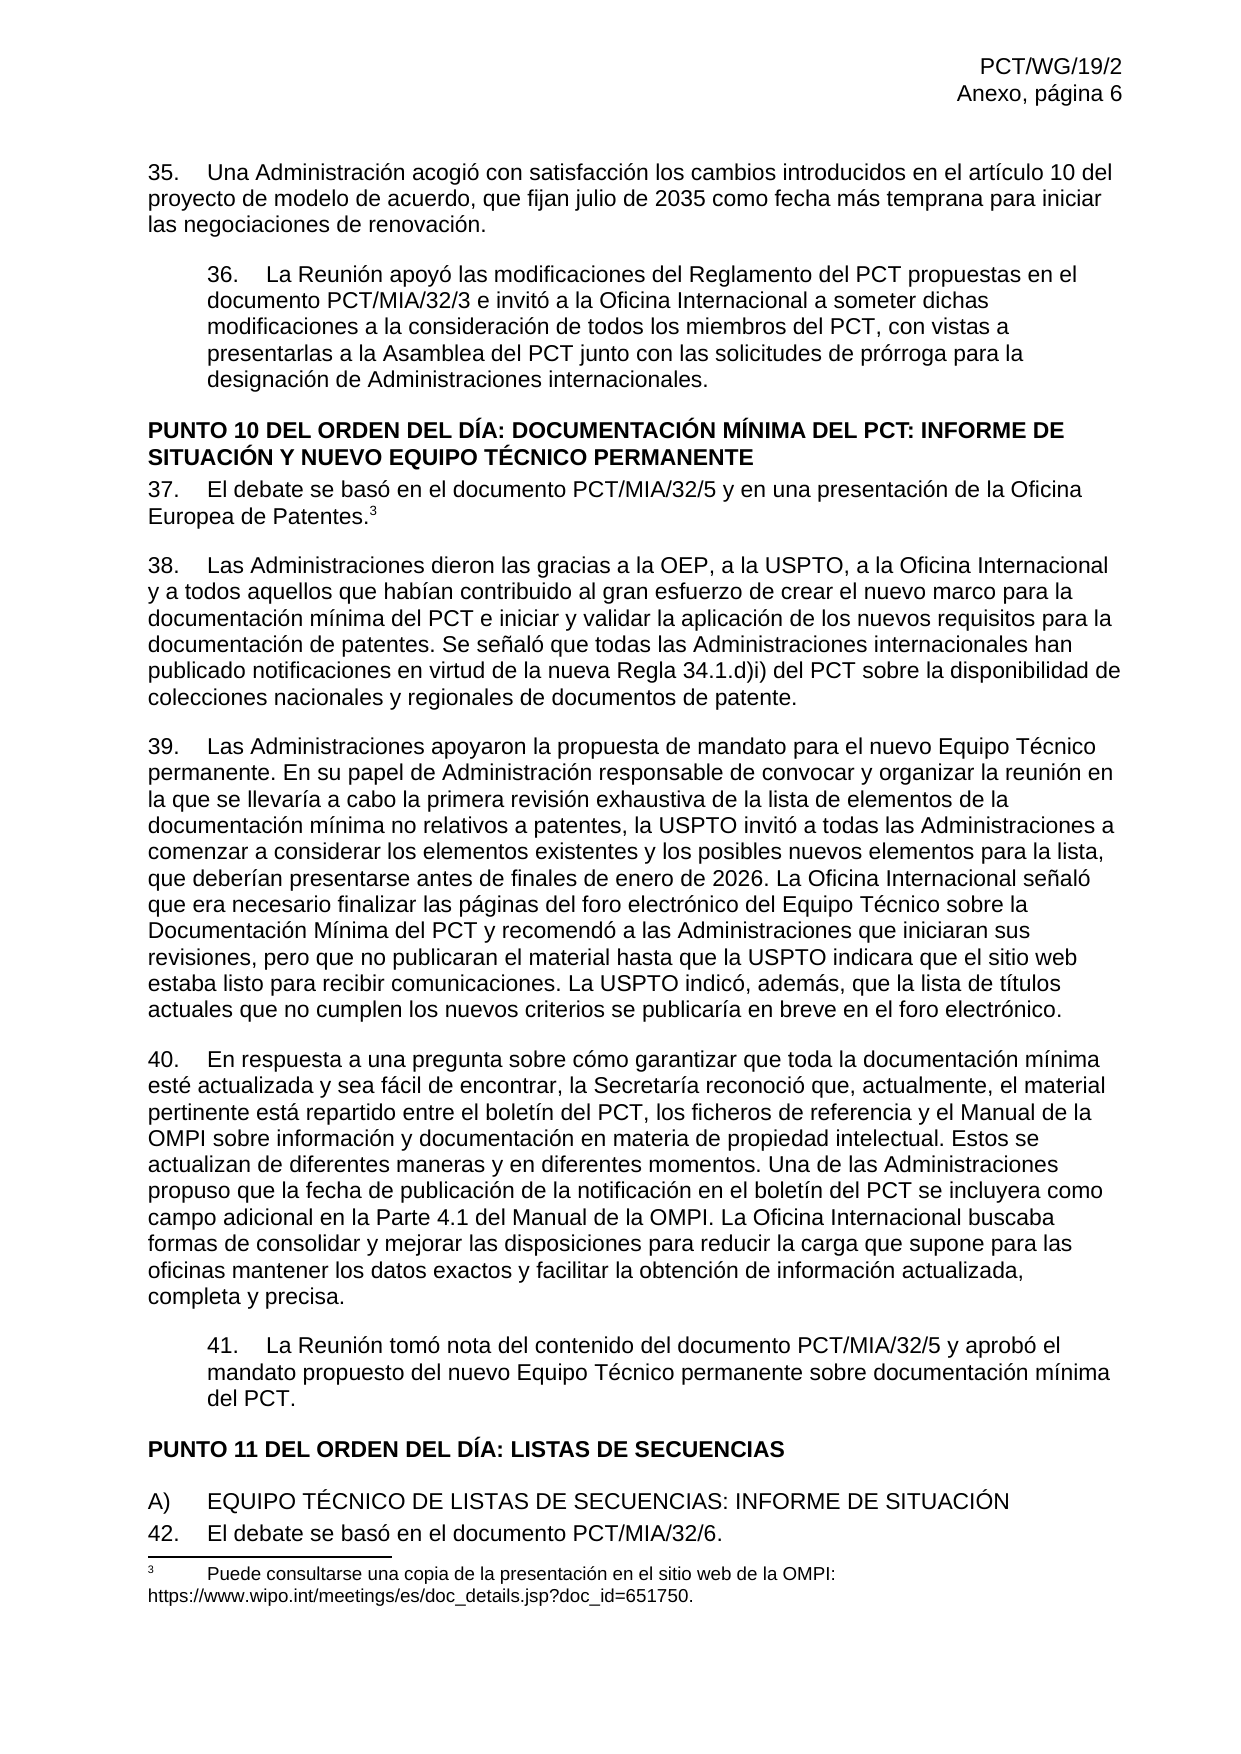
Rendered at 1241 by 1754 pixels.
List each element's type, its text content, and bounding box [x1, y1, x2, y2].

subtitle Punto 11 del orden del día: Listas de secuencias [148, 1436, 1122, 1463]
text La Reunión tomó nota del contenido del documento PCT/MIA/32/5 y aprobó el mandato propuesto del nuevo Equipo Técnico permanente sobre documentación mínima del PCT. [207, 1332, 1122, 1411]
text En respuesta a una pregunta sobre cómo garantizar que toda la documentación mínima esté actualizada y sea fácil de encontrar, la Secretaría reconoció que, actualmente, el material pertinente está repartido entre el boletín del PCT, los ficheros de referencia y el Manual de la OMPI sobre información y documentación en materia de propiedad intelectual. Estos se actualizan de diferentes maneras y en diferentes momentos. Una de las Administraciones propuso que la fecha de publicación de la notificación en el boletín del PCT se incluyera como campo adicional en la Parte 4.1 del Manual de la OMPI. La Oficina Internacional buscaba formas de consolidar y mejorar las disposiciones para reducir la carga que supone para las oficinas mantener los datos exactos y facilitar la obtención de información actualizada, completa y precisa. [148, 1046, 1122, 1309]
text Las Administraciones apoyaron la propuesta de mandato para el nuevo Equipo Técnico permanente. En su papel de Administración responsable de convocar y organizar la reunión en la que se llevaría a cabo la primera revisión exhaustiva de la lista de elementos de la documentación mínima no relativos a patentes, la USPTO invitó a todas las Administraciones a comenzar a considerar los elementos existentes y los posibles nuevos elementos para la lista, que deberían presentarse antes de finales de enero de 2026. La Oficina Internacional señaló que era necesario finalizar las páginas del foro electrónico del Equipo Técnico sobre la Documentación Mínima del PCT y recomendó a las Administraciones que iniciaran sus revisiones, pero que no publicaran el material hasta que la USPTO indicara que el sitio web estaba listo para recibir comunicaciones. La USPTO indicó, además, que la lista de títulos actuales que no cumplen los nuevos criterios se publicaría en breve en el foro electrónico. [148, 733, 1122, 1023]
subtitle a) Equipo Técnico de Listas de Secuencias: Informe de situación [148, 1488, 1122, 1514]
text Las Administraciones dieron las gracias a la OEP, a la USPTO, a la Oficina Internacional y a todos aquellos que habían contribuido al gran esfuerzo de crear el nuevo marco para la documentación mínima del PCT e iniciar y validar la aplicación de los nuevos requisitos para la documentación de patentes. Se señaló que todas las Administraciones internacionales han publicado notificaciones en virtud de la nueva Regla 34.1.d)i) del PCT sobre la disponibilidad de colecciones nacionales y regionales de documentos de patente. [148, 552, 1122, 710]
text El debate se basó en el documento PCT/MIA/32/6. [148, 1520, 1122, 1547]
subtitle Punto 10 del orden del día: Documentación mínima del PCT: Informe de situación y nuevo Equipo Técnico permanente [148, 417, 1122, 470]
text La Reunión apoyó las modificaciones del Reglamento del PCT propuestas en el documento PCT/MIA/32/3 e invitó a la Oficina Internacional a someter dichas modificaciones a la consideración de todos los miembros del PCT, con vistas a presentarlas a la Asamblea del PCT junto con las solicitudes de prórroga para la designación de Administraciones internacionales. [207, 261, 1122, 392]
text El debate se basó en el documento PCT/MIA/32/5 y en una presentación de la Oficina Europea de Patentes. [148, 476, 1122, 529]
text Una Administración acogió con satisfacción los cambios introducidos en el artículo 10 del proyecto de modelo de acuerdo, que fijan julio de 2035 como fecha más temprana para iniciar las negociaciones de renovación. [148, 158, 1122, 238]
